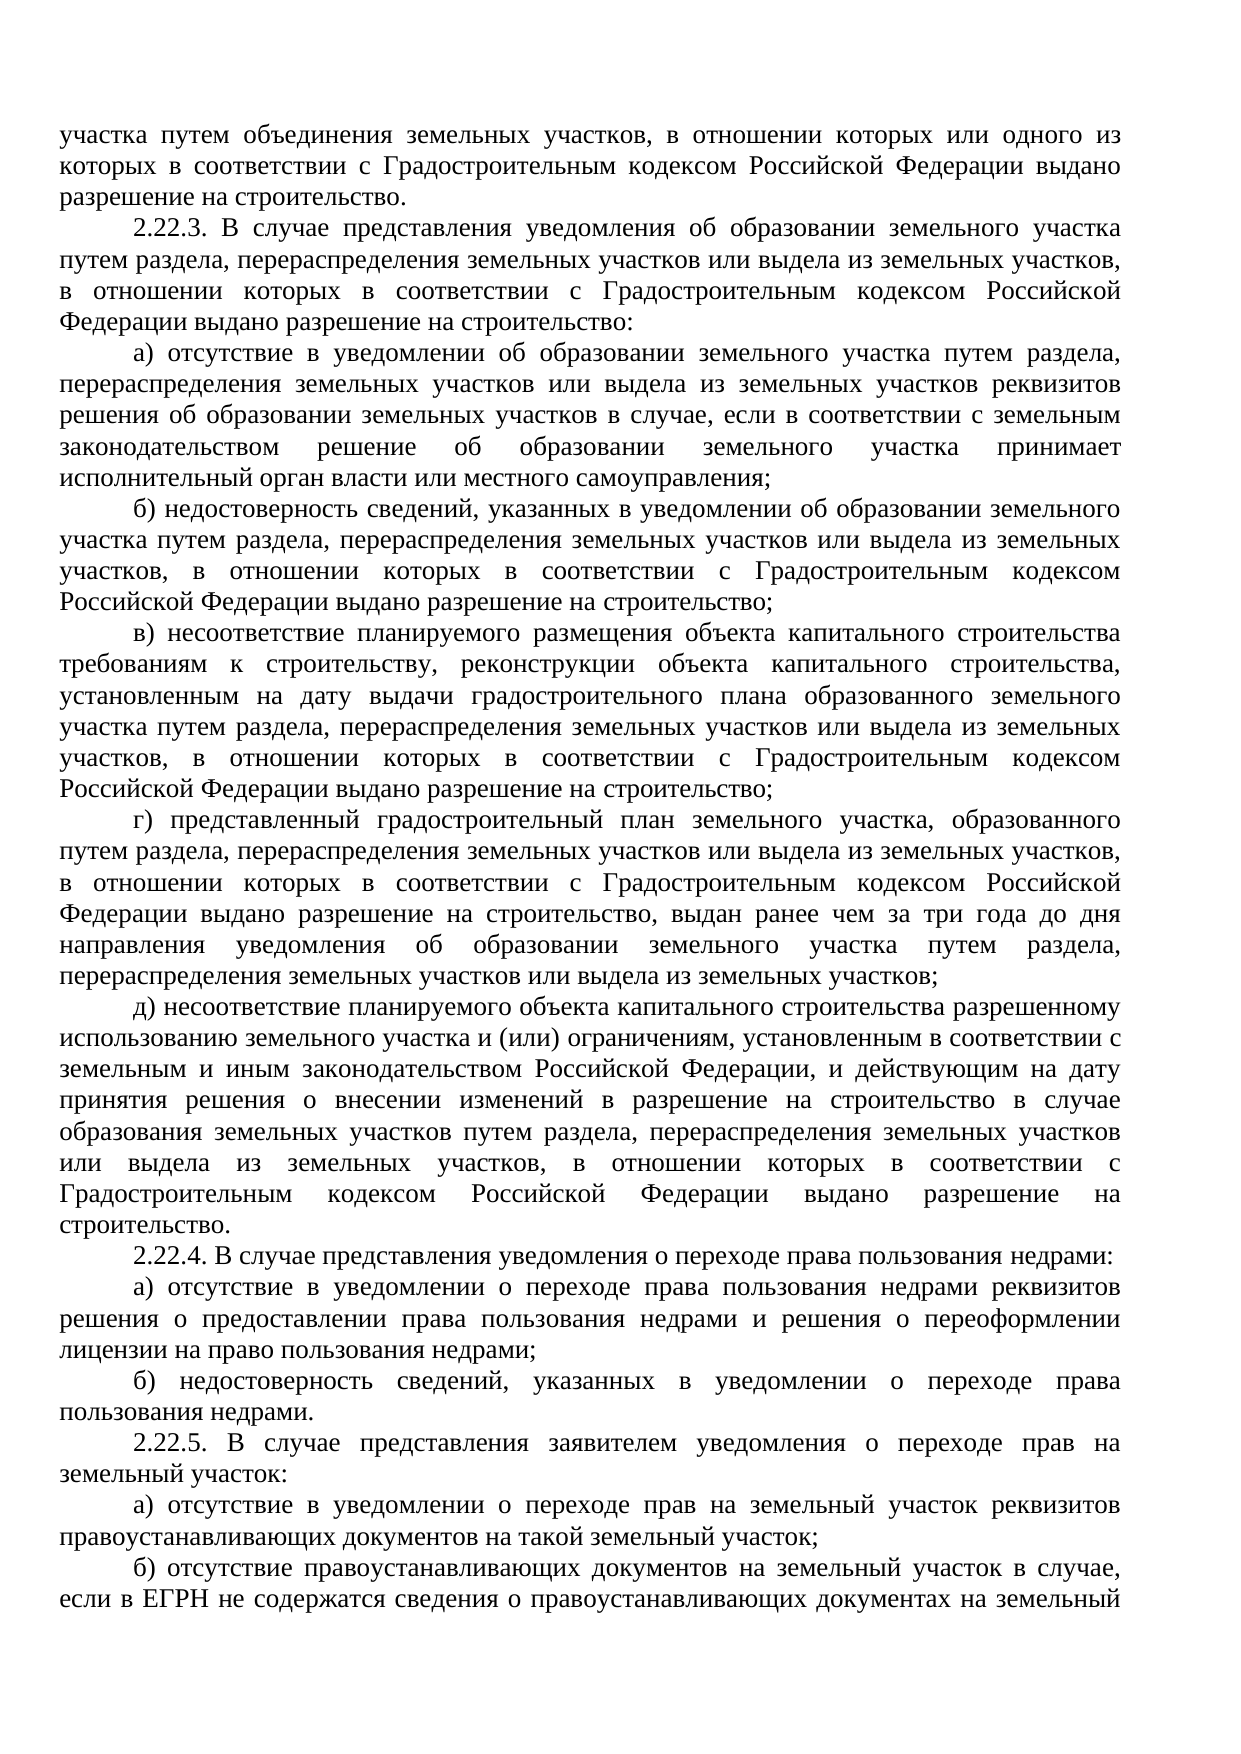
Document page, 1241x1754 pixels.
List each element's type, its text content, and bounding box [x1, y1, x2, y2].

text д) несоответствие планируемого объекта капитального строительства разрешенному использованию земельного участка и (или) ограничениям, установленным в соответствии с земельным и иным законодательством Российской Федерации, и действующим на дату принятия решения о внесении изменений в разрешение на строительство в случае образования земельных участков путем раздела, перераспределения земельных участков или выдела из земельных участков, в отношении которых в соответствии с Градостроительным кодексом Российской Федерации выдано разрешение на строительство. [59, 990, 1122, 1239]
text 2.22.5. В случае представления заявителем уведомления о переходе прав на земельный участок: [59, 1426, 1122, 1488]
text б) недостоверность сведений, указанных в уведомлении об образовании земельного участка путем раздела, перераспределения земельных участков или выдела из земельных участков, в отношении которых в соответствии с Градостроительным кодексом Российской Федерации выдано разрешение на строительство; [59, 492, 1122, 616]
text а) отсутствие в уведомлении о переходе прав на земельный участок реквизитов правоустанавливающих документов на такой земельный участок; [59, 1488, 1122, 1551]
text 2.22.3. В случае представления уведомления об образовании земельного участка путем раздела, перераспределения земельных участков или выдела из земельных участков, в отношении которых в соответствии с Градостроительным кодексом Российской Федерации выдано разрешение на строительство: [59, 212, 1122, 336]
text а) отсутствие в уведомлении об образовании земельного участка путем раздела, перераспределения земельных участков или выдела из земельных участков реквизитов решения об образовании земельных участков в случае, если в соответствии с земельным законодательством решение об образовании земельного участка принимает исполнительный орган власти или местного самоуправления; [59, 336, 1122, 492]
text г) представленный градостроительный план земельного участка, образованного путем раздела, перераспределения земельных участков или выдела из земельных участков, в отношении которых в соответствии с Градостроительным кодексом Российской Федерации выдано разрешение на строительство, выдан ранее чем за три года до дня направления уведомления об образовании земельного участка путем раздела, перераспределения земельных участков или выдела из земельных участков; [59, 803, 1122, 990]
text 2.22.4. В случае представления уведомления о переходе права пользования недрами: [59, 1239, 1122, 1271]
text а) отсутствие в уведомлении о переходе права пользования недрами реквизитов решения о предоставлении права пользования недрами и решения о переоформлении лицензии на право пользования недрами; [59, 1271, 1122, 1364]
text в) несоответствие планируемого размещения объекта капитального строительства требованиям к строительству, реконструкции объекта капитального строительства, установленным на дату выдачи градостроительного плана образованного земельного участка путем раздела, перераспределения земельных участков или выдела из земельных участков, в отношении которых в соответствии с Градостроительным кодексом Российской Федерации выдано разрешение на строительство; [59, 616, 1122, 803]
text б) недостоверность сведений, указанных в уведомлении о переходе права пользования недрами. [59, 1364, 1122, 1426]
